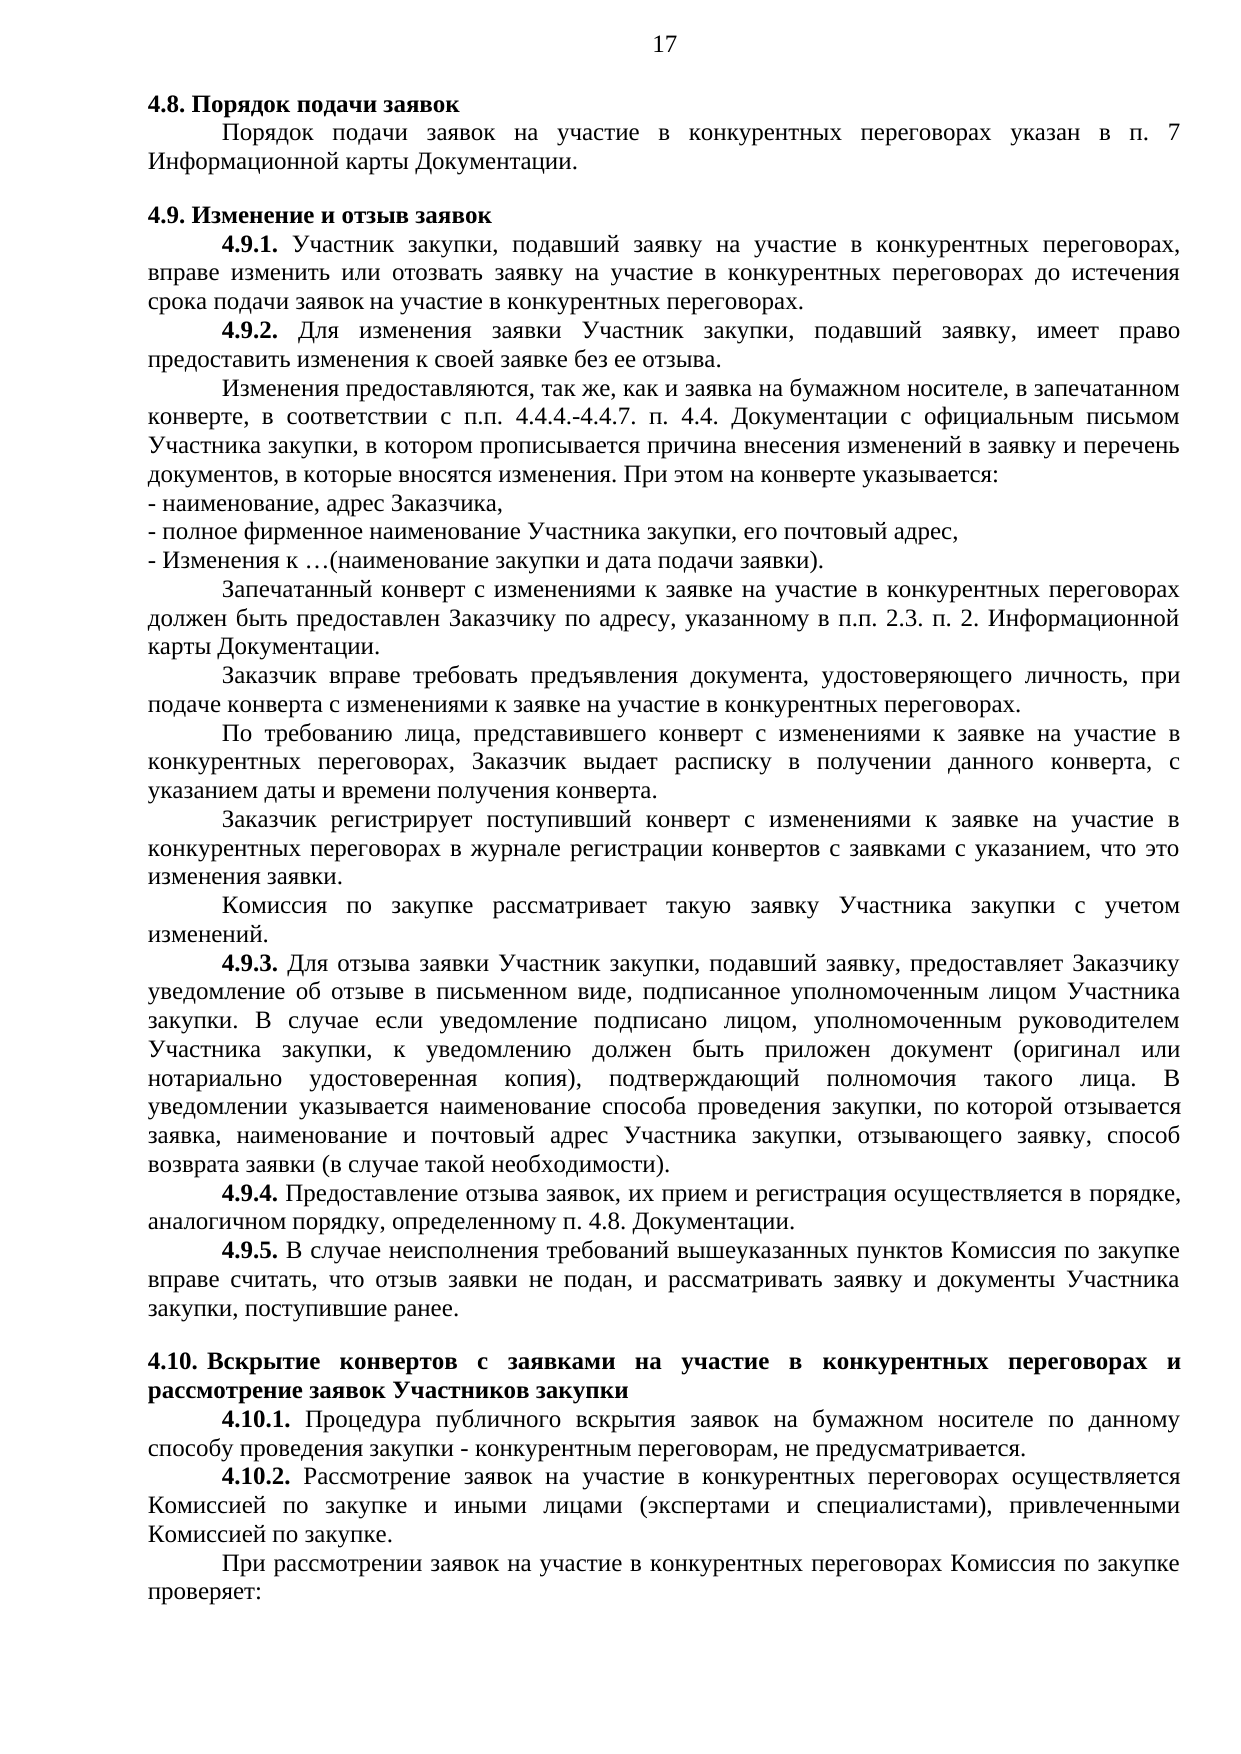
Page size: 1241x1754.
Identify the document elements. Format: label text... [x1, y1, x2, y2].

text - полное фирменное наименование Участника закупки, его почтовый адрес, [148, 516, 1181, 545]
text 4.8. Порядок подачи заявок [148, 89, 1181, 117]
text Заказчик регистрирует поступивший конверт с изменениями к заявке на участие в конкурентных переговорах в журнале регистрации конвертов с заявками с указанием, что это изменения заявки. [148, 804, 1181, 890]
text Заказчик вправе требовать предъявления документа, удостоверяющего личность, при подаче конверта с изменениями к заявке на участие в конкурентных переговорах. [148, 660, 1181, 718]
text 4.9.4. Предоставление отзыва заявок, их прием и регистрация осуществляется в порядке, аналогичном порядку, определенному п. 4.8. Документации. [148, 1178, 1181, 1235]
text 4.9.3. Для отзыва заявки Участник закупки, подавший заявку, предоставляет Заказчику уведомление об отзыве в письменном виде, подписанное уполномоченным лицом Участника закупки. В случае если уведомление подписано лицом, уполномоченным руководителем Участника закупки, к уведомлению должен быть приложен документ (оригинал или нотариально удостоверенная копия), подтверждающий полномочия такого лица. В уведомлении указывается наименование способа проведения закупки, по которой отзывается заявка, наименование и почтовый адрес Участника закупки, отзывающего заявку, способ возврата заявки (в случае такой необходимости). [148, 948, 1181, 1178]
text Порядок подачи заявок на участие в конкурентных переговорах указан в п. 7 Информационной карты Документации. [148, 117, 1181, 175]
text Комиссия по закупке рассматривает такую заявку Участника закупки с учетом изменений. [148, 890, 1181, 948]
text - наименование, адрес Заказчика, [148, 488, 1181, 516]
text 4.9. Изменение и отзыв заявок [148, 200, 1181, 229]
text 4.10.2. Рассмотрение заявок на участие в конкурентных переговорах осуществляется Комиссией по закупке и иными лицами (экспертами и специалистами), привлеченными Комиссией по закупке. [148, 1461, 1181, 1548]
text - Изменения к …(наименование закупки и дата подачи заявки). [148, 545, 1181, 574]
text По требованию лица, представившего конверт с изменениями к заявке на участие в конкурентных переговорах, Заказчик выдает расписку в получении данного конверта, с указанием даты и времени получения конверта. [148, 718, 1181, 804]
text Изменения предоставляются, так же, как и заявка на бумажном носителе, в запечатанном конверте, в соответствии с п.п. 4.4.4.-4.4.7. п. 4.4. Документации с официальным письмом Участника закупки, в котором прописывается причина внесения изменений в заявку и перечень документов, в которые вносятся изменения. При этом на конверте указывается: [148, 373, 1181, 488]
text Запечатанный конверт с изменениями к заявке на участие в конкурентных переговорах должен быть предоставлен Заказчику по адресу, указанному в п.п. 2.3. п. 2. Информационной карты Документации. [148, 574, 1181, 660]
list Вскрытие конвертов с заявками на участие в конкурентных переговорах и рассмотрение заявок Участников закупки [148, 1346, 1181, 1404]
text 4.9.1. Участник закупки, подавший заявку на участие в конкурентных переговорах, вправе изменить или отозвать заявку на участие в конкурентных переговорах до истечения срока подачи заявок на участие в конкурентных переговорах. [148, 229, 1181, 315]
text 4.10.1. Процедура публичного вскрытия заявок на бумажном носителе по данному способу проведения закупки - конкурентным переговорам, не предусматривается. [148, 1404, 1181, 1461]
text 4.9.2. Для изменения заявки Участник закупки, подавший заявку, имеет право предоставить изменения к своей заявке без ее отзыва. [148, 315, 1181, 373]
text 4.9.5. В случае неисполнения требований вышеуказанных пунктов Комиссия по закупке вправе считать, что отзыв заявки не подан, и рассматривать заявку и документы Участника закупки, поступившие ранее. [148, 1235, 1181, 1321]
text При рассмотрении заявок на участие в конкурентных переговорах Комиссия по закупке проверяет: [148, 1548, 1181, 1605]
